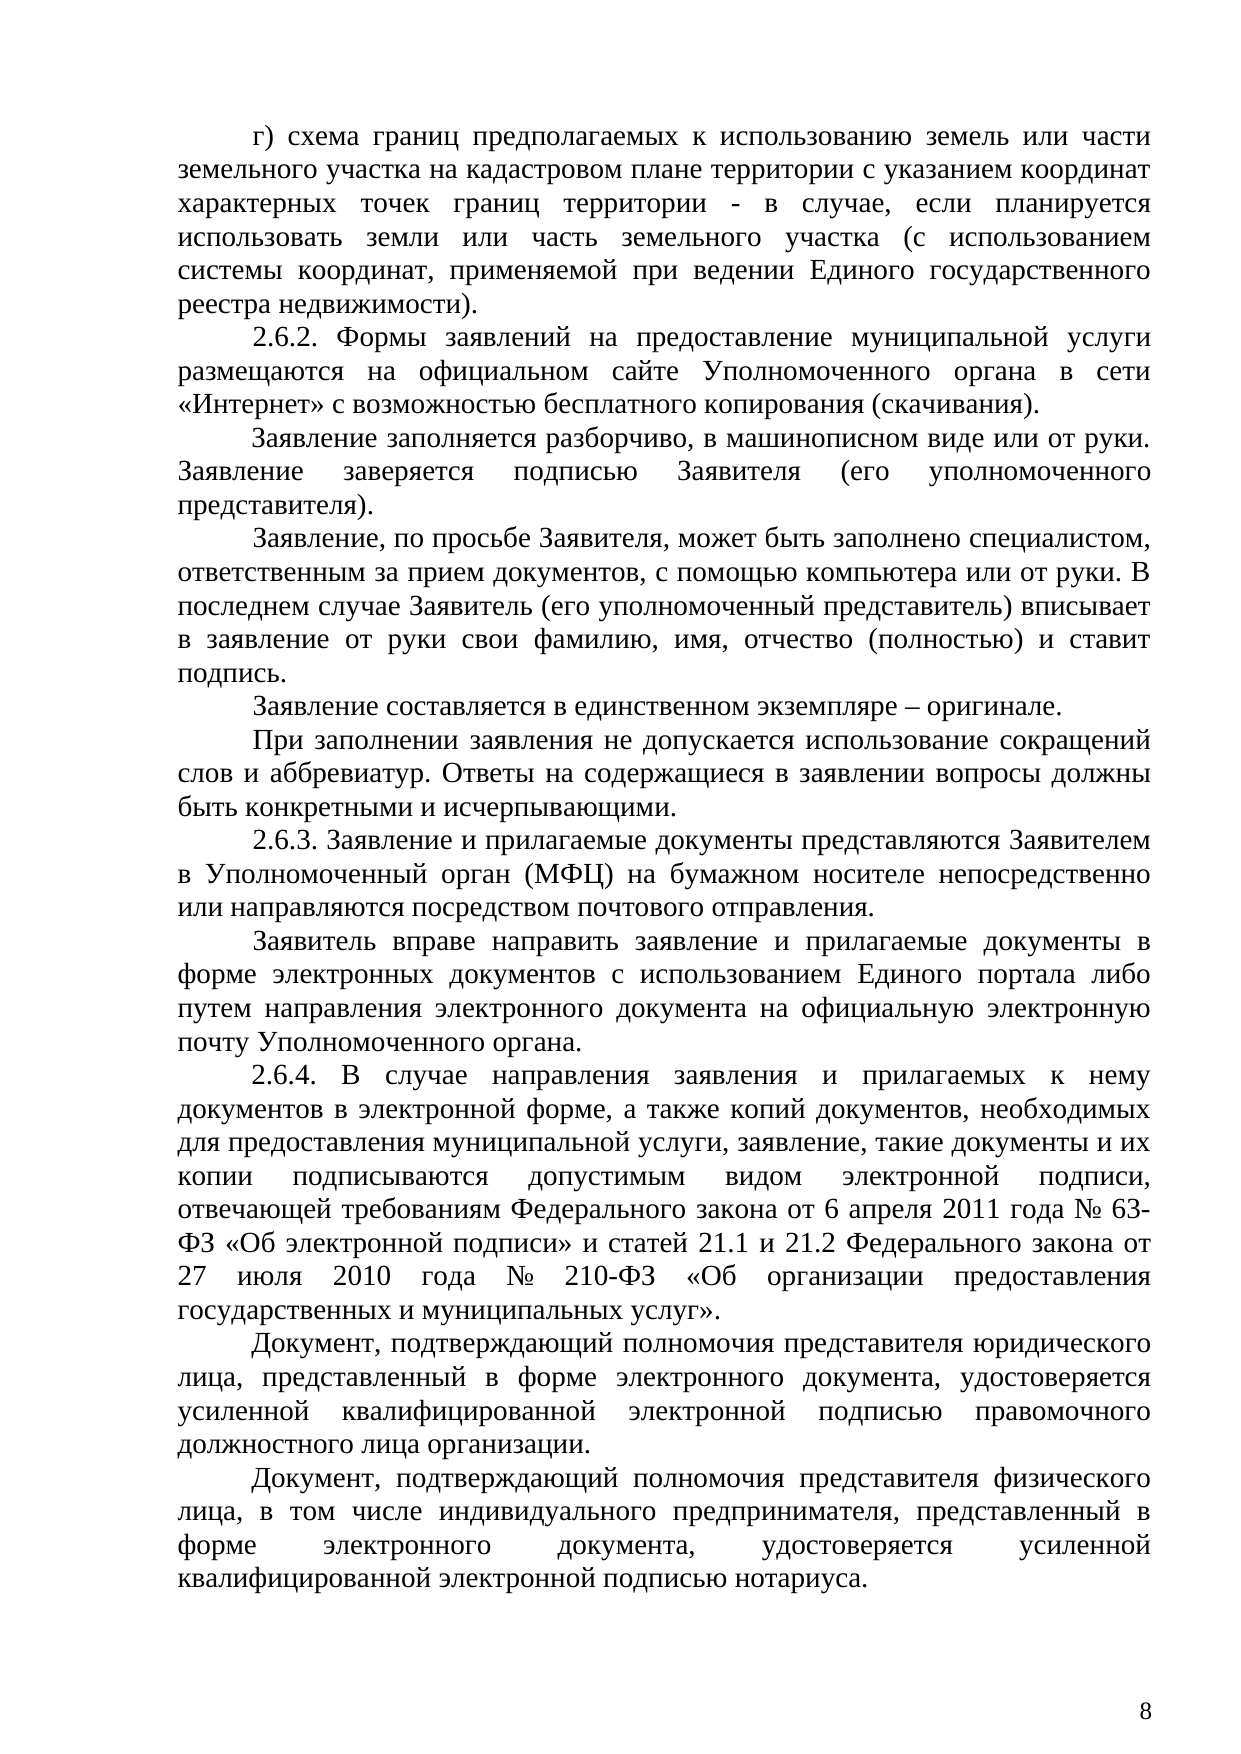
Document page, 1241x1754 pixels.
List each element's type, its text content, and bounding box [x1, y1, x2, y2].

text Заявление заполняется разборчиво, в машинописном виде или от руки. Заявление заверяется подписью Заявителя (его уполномоченного представителя). [177, 420, 1152, 521]
text 2.6.3. Заявление и прилагаемые документы представляются Заявителем в Уполномоченный орган (МФЦ) на бумажном носителе непосредственно или направляются посредством почтового отправления. [177, 822, 1152, 923]
text Заявление, по просьбе Заявителя, может быть заполнено специалистом, ответственным за прием документов, с помощью компьютера или от руки. В последнем случае Заявитель (его уполномоченный представитель) вписывает в заявление от руки свои фамилию, имя, отчество (полностью) и ставит подпись. [177, 521, 1152, 688]
text Документ, подтверждающий полномочия представителя физического лица, в том числе индивидуального предпринимателя, представленный в форме электронного документа, удостоверяется усиленной квалифицированной электронной подписью нотариуса. [177, 1460, 1152, 1594]
text 2.6.2. Формы заявлений на предоставление муниципальной услуги размещаются на официальном сайте Уполномоченного органа в сети «Интернет» с возможностью бесплатного копирования (скачивания). [177, 319, 1152, 420]
text г) схема границ предполагаемых к использованию земель или части земельного участка на кадастровом плане территории с указанием координат характерных точек границ территории - в случае, если планируется использовать земли или часть земельного участка (с использованием системы координат, применяемой при ведении Единого государственного реестра недвижимости). [177, 118, 1152, 319]
text 2.6.4. В случае направления заявления и прилагаемых к нему документов в электронной форме, а также копий документов, необходимых для предоставления муниципальной услуги, заявление, такие документы и их копии подписываются допустимым видом электронной подписи, отвечающей требованиям Федерального закона от 6 апреля 2011 года № 63-ФЗ «Об электронной подписи» и статей 21.1 и 21.2 Федерального закона от 27 июля 2010 года № 210-ФЗ «Об организации предоставления государственных и муниципальных услуг». [177, 1057, 1152, 1326]
text Заявление составляется в единственном экземпляре – оригинале. [177, 688, 1152, 722]
text Заявитель вправе направить заявление и прилагаемые документы в форме электронных документов с использованием Единого портала либо путем направления электронного документа на официальную электронную почту Уполномоченного органа. [177, 923, 1152, 1057]
text При заполнении заявления не допускается использование сокращений слов и аббревиатур. Ответы на содержащиеся в заявлении вопросы должны быть конкретными и исчерпывающими. [177, 722, 1152, 822]
text Документ, подтверждающий полномочия представителя юридического лица, представленный в форме электронного документа, удостоверяется усиленной квалифицированной электронной подписью правомочного должностного лица организации. [177, 1326, 1152, 1460]
